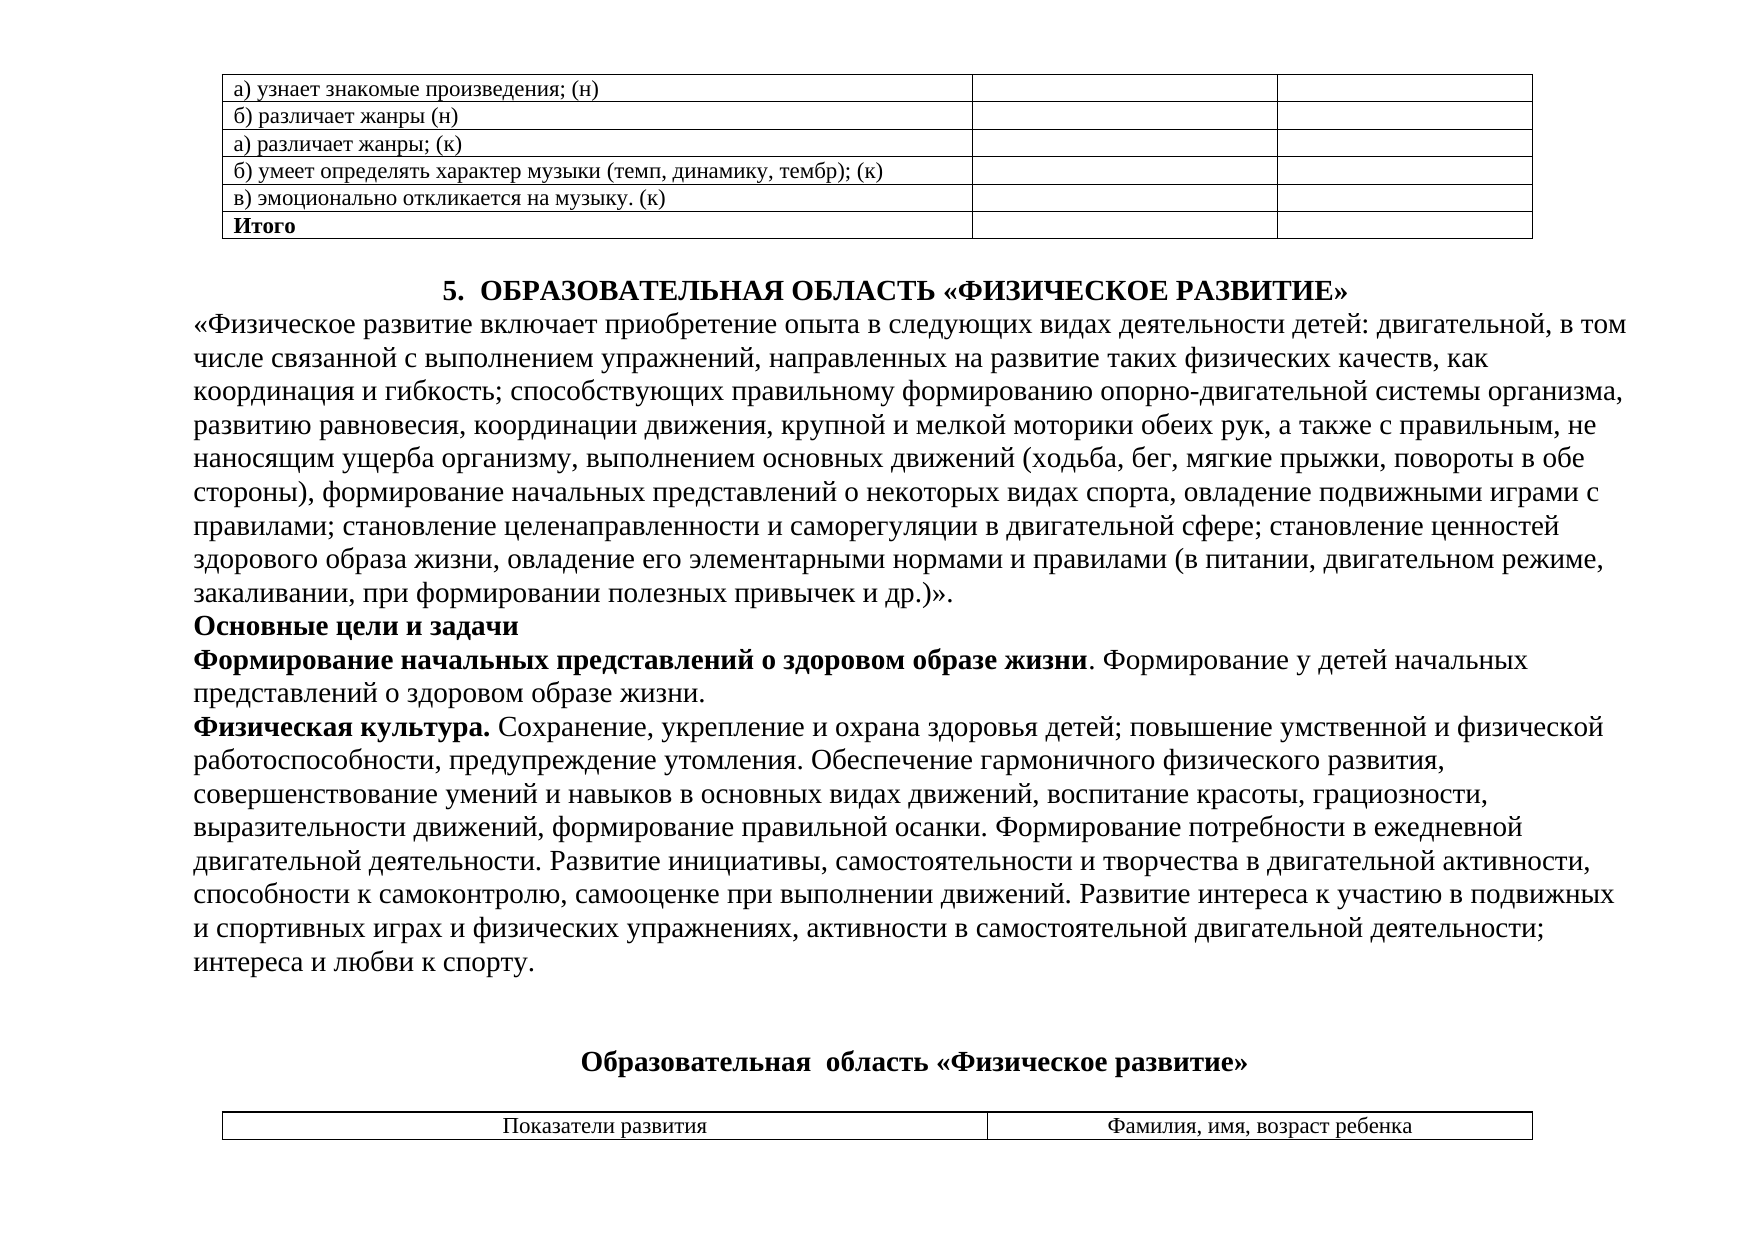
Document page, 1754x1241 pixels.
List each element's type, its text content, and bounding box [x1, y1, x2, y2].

table_cell [973, 212, 1277, 238]
table_cell а) узнает знакомые произведения; (н) [223, 75, 972, 101]
table_cell [1278, 102, 1532, 129]
list Формирование начальных представлений о здоровом образе жизни. Формирование у детей начальных представлений о здоровом образе жизни. [193, 642, 1636, 709]
table_cell Итого [223, 212, 972, 238]
table_cell [1278, 130, 1532, 156]
table_cell [1278, 185, 1532, 211]
table_cell в) эмоционально откликается на музыку. (к) [223, 185, 972, 211]
table_cell [973, 157, 1277, 183]
list Образовательная область «Физическое развитие» [193, 1044, 1636, 1078]
list Физическая культура. Сохранение, укрепление и охрана здоровья детей; повышение умственной и физической работоспособности, предупреждение утомления. Обеспечение гармоничного физического развития, совершенствование умений и навыков в основных видах движений, воспитание красоты, грациозности, выразительности движений, формирование правильной осанки. Формирование потребности в ежедневной двигательной деятельности. Развитие инициативы, самостоятельности и творчества в двигательной активности, способности к самоконтролю, самооценке при выполнении движений. Развитие интереса к участию в подвижных и спортивных играх и физических упражнениях, активности в самостоятельной двигательной деятельности; интереса и любви к спорту. [193, 709, 1636, 977]
table_cell [1278, 157, 1532, 183]
table_cell [973, 130, 1277, 156]
table_cell [973, 185, 1277, 211]
table_cell б) умеет определять характер музыки (темп, динамику, тембр); (к) [223, 157, 972, 183]
table_header Фамилия, имя, возраст ребенка [988, 1113, 1532, 1139]
table_cell [1278, 75, 1532, 101]
table_cell [973, 102, 1277, 129]
table_header Показатели развития [223, 1113, 987, 1139]
table_cell [973, 75, 1277, 101]
list ОБРАЗОВАТЕЛЬНАЯ ОБЛАСТЬ «ФИЗИЧЕСКОЕ РАЗВИТИЕ» [156, 273, 1636, 306]
table_cell а) различает жанры; (к) [223, 130, 972, 156]
list Основные цели и задачи [193, 608, 1636, 642]
table_cell [1278, 212, 1532, 238]
list «Физическое развитие включает приобретение опыта в следующих видах деятельности детей: двигательной, в том числе связанной с выполнением упражнений, направленных на развитие таких физических качеств, как координация и гибкость; способствующих правильному формированию опорно-двигательной системы организма, развитию равновесия, координации движения, крупной и мелкой моторики обеих рук, а также с правильным, не наносящим ущерба организму, выполнением основных движений (ходьба, бег, мягкие прыжки, повороты в обе стороны), формирование начальных представлений о некоторых видах спорта, овладение подвижными играми с правилами; становление целенаправленности и саморегуляции в двигательной сфере; становление ценностей здорового образа жизни, овладение его элементарными нормами и правилами (в питании, двигательном режиме, закаливании, при формировании полезных привычек и др.)». [193, 306, 1636, 608]
table_cell б) различает жанры (н) [223, 102, 972, 129]
